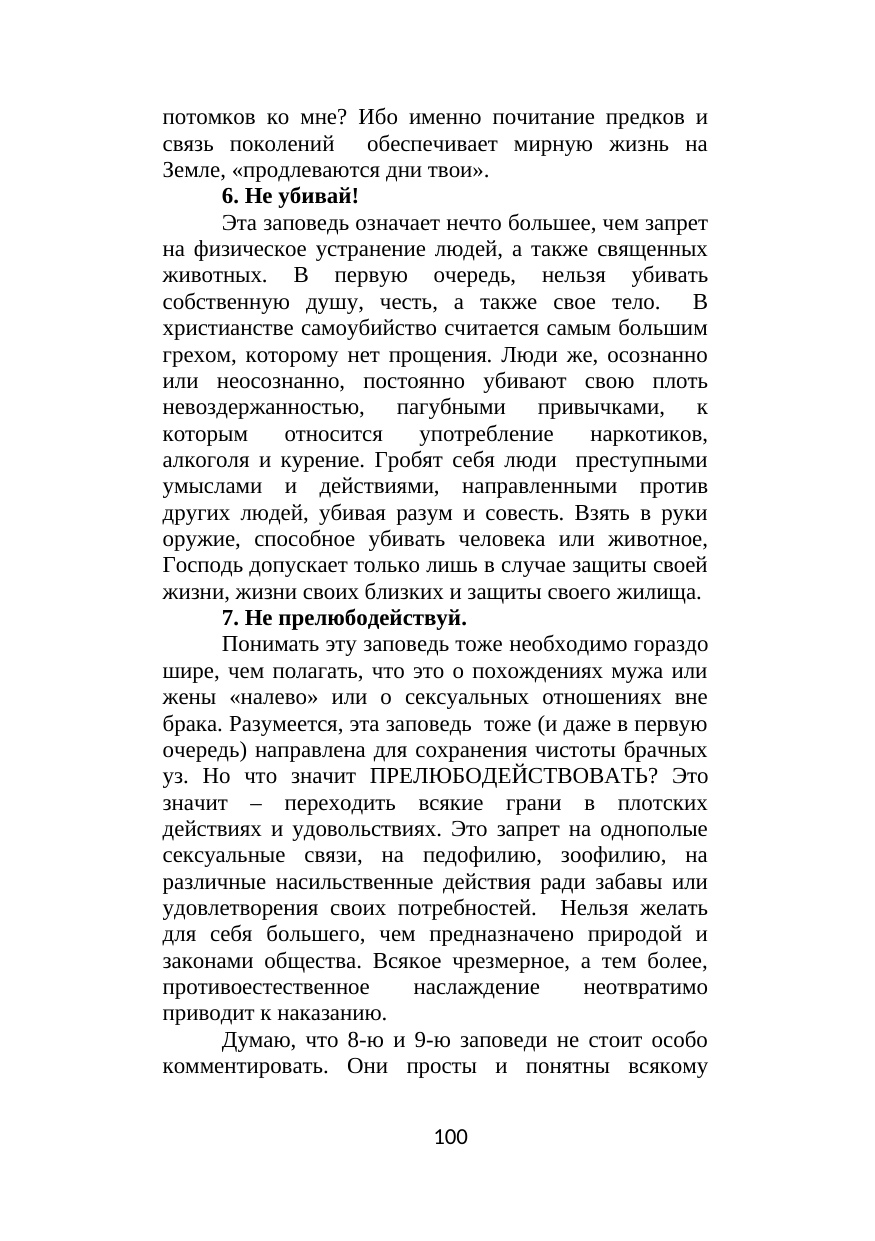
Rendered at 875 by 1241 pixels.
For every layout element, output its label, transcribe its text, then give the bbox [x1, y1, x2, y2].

text Понимать эту заповедь тоже необходимо гораздо шире, чем полагать, что это о похождениях мужа или жены «налево» или о сексуальных отношениях вне брака. Разумеется, эта заповедь тоже (и даже в первую очередь) направлена для сохранения чистоты брачных уз. Но что значит ПРЕЛЮБОДЕЙСТВОВАТЬ? Это значит – переходить всякие грани в плотских действиях и удовольствиях. Это запрет на однополые сексуальные связи, на педофилию, зоофилию, на различные насильственные действия ради забавы или удовлетворения своих потребностей. Нельзя желать для себя большего, чем предназначено природой и законами общества. Всякое чрезмерное, а тем более, противоестественное наслаждение неотвратимо приводит к наказанию. [162, 631, 709, 1026]
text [162, 1026, 709, 1078]
text Эта заповедь означает нечто большее, чем запрет на физическое устранение людей, а также священных животных. В первую очередь, нельзя убивать собственную душу, честь, а также свое тело. В христианстве самоубийство считается самым большим грехом, которому нет прощения. Люди же, осознанно или неосознанно, постоянно убивают свою плоть невоздержанностью, пагубными привычками, к которым относится употребление наркотиков, алкоголя и курение. Гробят себя люди преступными умыслами и действиями, направленными против других людей, убивая разум и совесть. Взять в руки оружие, способное убивать человека или животное, Господь допускает только лишь в случае защиты своей жизни, жизни своих близких и защиты своего жилища. [162, 209, 709, 604]
text 6. Не убивай! [162, 182, 709, 209]
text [162, 103, 709, 182]
text 7. Не прелюбодействуй. [162, 604, 709, 631]
